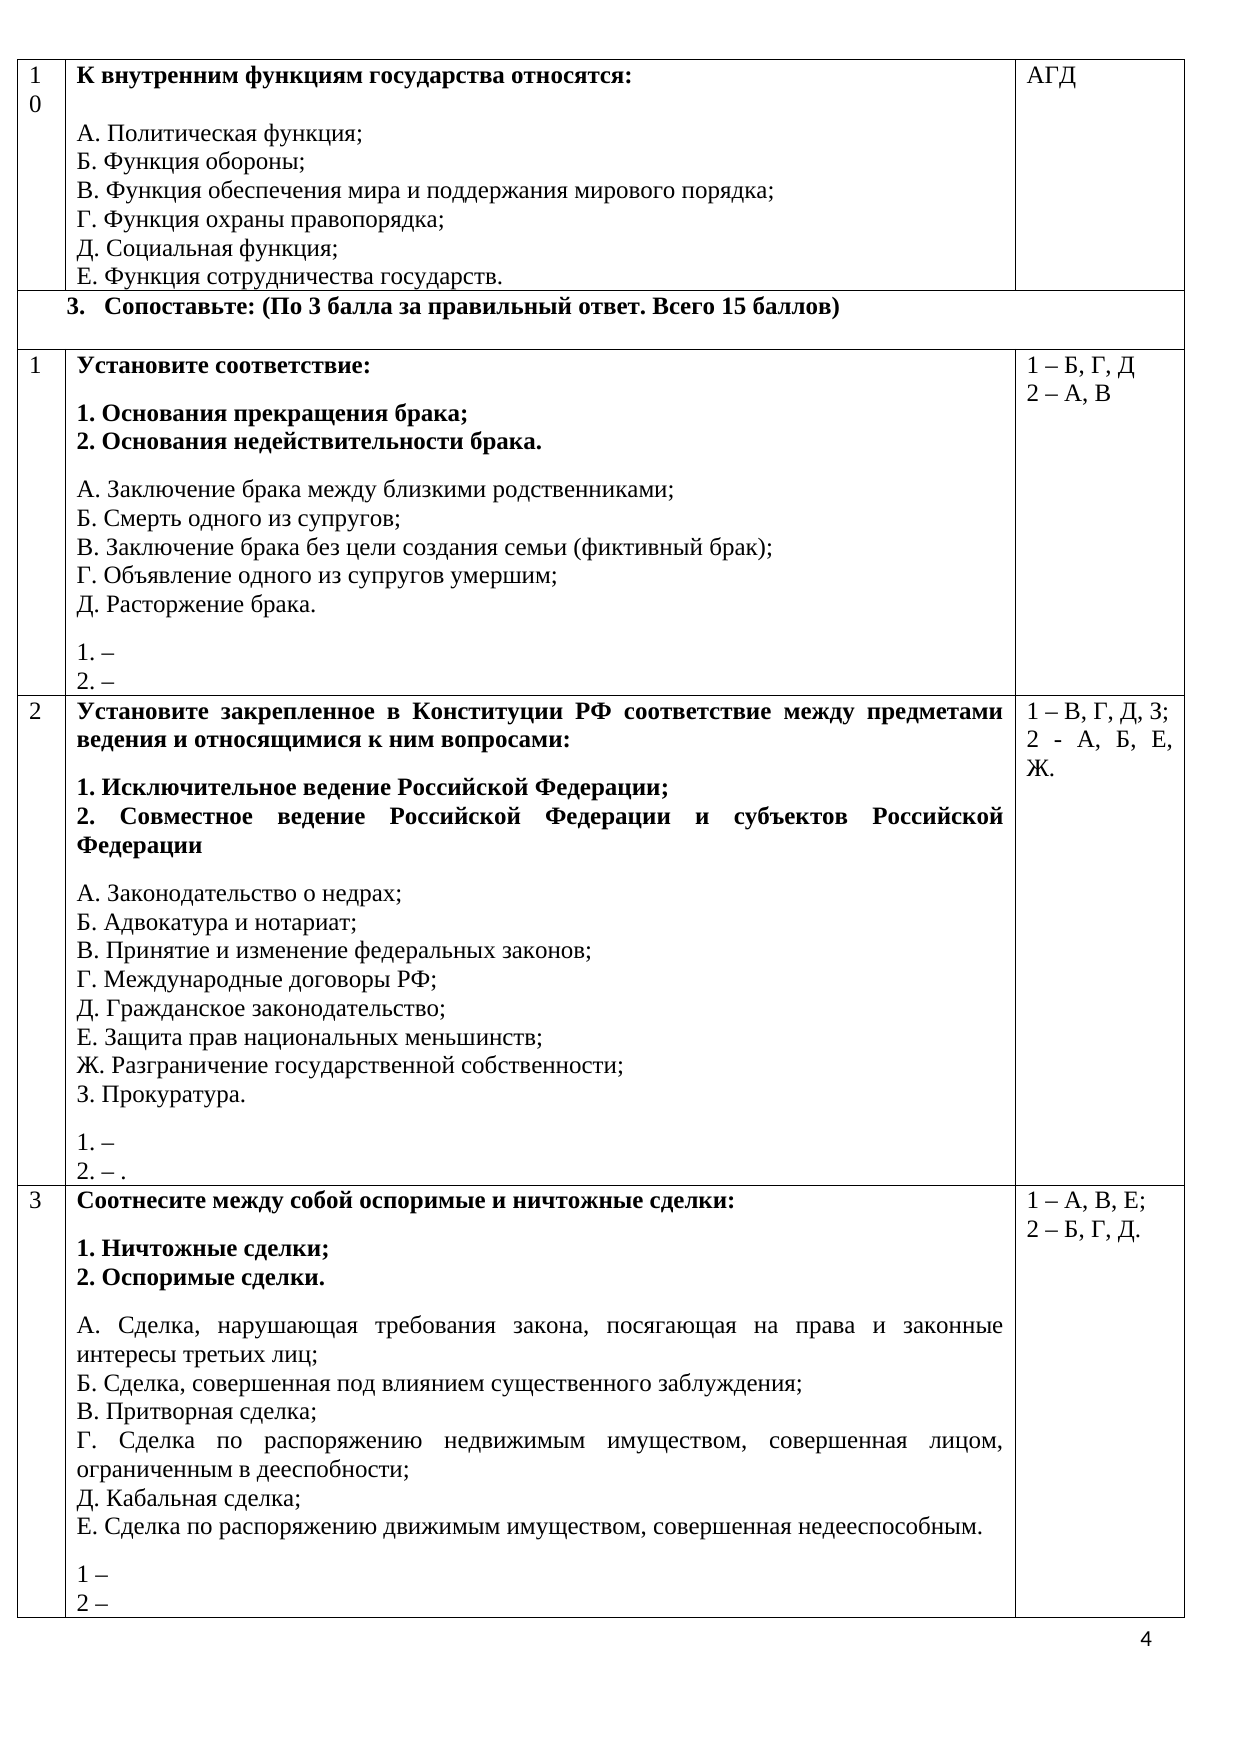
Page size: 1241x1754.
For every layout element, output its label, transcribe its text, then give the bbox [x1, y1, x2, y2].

table_cell 1 – А, В, Е; 2 – Б, Г, Д. [1016, 1186, 1184, 1617]
table_cell 10 [18, 60, 65, 290]
table_cell 1 – Б, Г, Д 2 – А, В [1016, 350, 1184, 695]
table_cell Установите закрепленное в Конституции РФ соответствие между предметами ведения и относящимися к ним вопросами: 1. Исключительное ведение Российской Федерации; 2. Совместное ведение Российской Федерации и субъектов Российской Федерации А. Законодательство о недрах; Б. Адвокатура и нотариат; В. Принятие и изменение федеральных законов; Г. Международные договоры РФ; Д. Гражданское законодательство; Е. Защита прав национальных меньшинств; Ж. Разграничение государственной собственности; З. Прокуратура. 1. – 2. – . [66, 696, 1015, 1184]
table_cell К внутренним функциям государства относятся: А. Политическая функция; Б. Функция обороны; В. Функция обеспечения мира и поддержания мирового порядка; Г. Функция охраны правопорядка; Д. Социальная функция; Е. Функция сотрудничества государств. [66, 60, 1015, 290]
table_cell 3 [18, 1186, 65, 1617]
table_cell 1 [18, 350, 65, 695]
table_cell Установите соответствие: 1. Основания прекращения брака; 2. Основания недействительности брака. А. Заключение брака между близкими родственниками; Б. Смерть одного из супругов; В. Заключение брака без цели создания семьи (фиктивный брак); Г. Объявление одного из супругов умершим; Д. Расторжение брака. 1. – 2. – [66, 350, 1015, 695]
table_cell 2 [18, 696, 65, 1184]
table_cell АГД [1016, 60, 1184, 290]
table_cell 1 – В, Г, Д, З; 2 - А, Б, Е, Ж. [1016, 696, 1184, 1184]
table_cell Соотнесите между собой оспоримые и ничтожные сделки: 1. Ничтожные сделки; 2. Оспоримые сделки. А. Сделка, нарушающая требования закона, посягающая на права и законные интересы третьих лиц; Б. Сделка, совершенная под влиянием существенного заблуждения; В. Притворная сделка; Г. Сделка по распоряжению недвижимым имуществом, совершенная лицом, ограниченным в дееспобности; Д. Кабальная сделка; Е. Сделка по распоряжению движимым имуществом, совершенная недееспособным. 1 – 2 – [66, 1186, 1015, 1617]
table_cell Сопоставьте: (По 3 балла за правильный ответ. Всего 15 баллов) [18, 291, 1184, 349]
